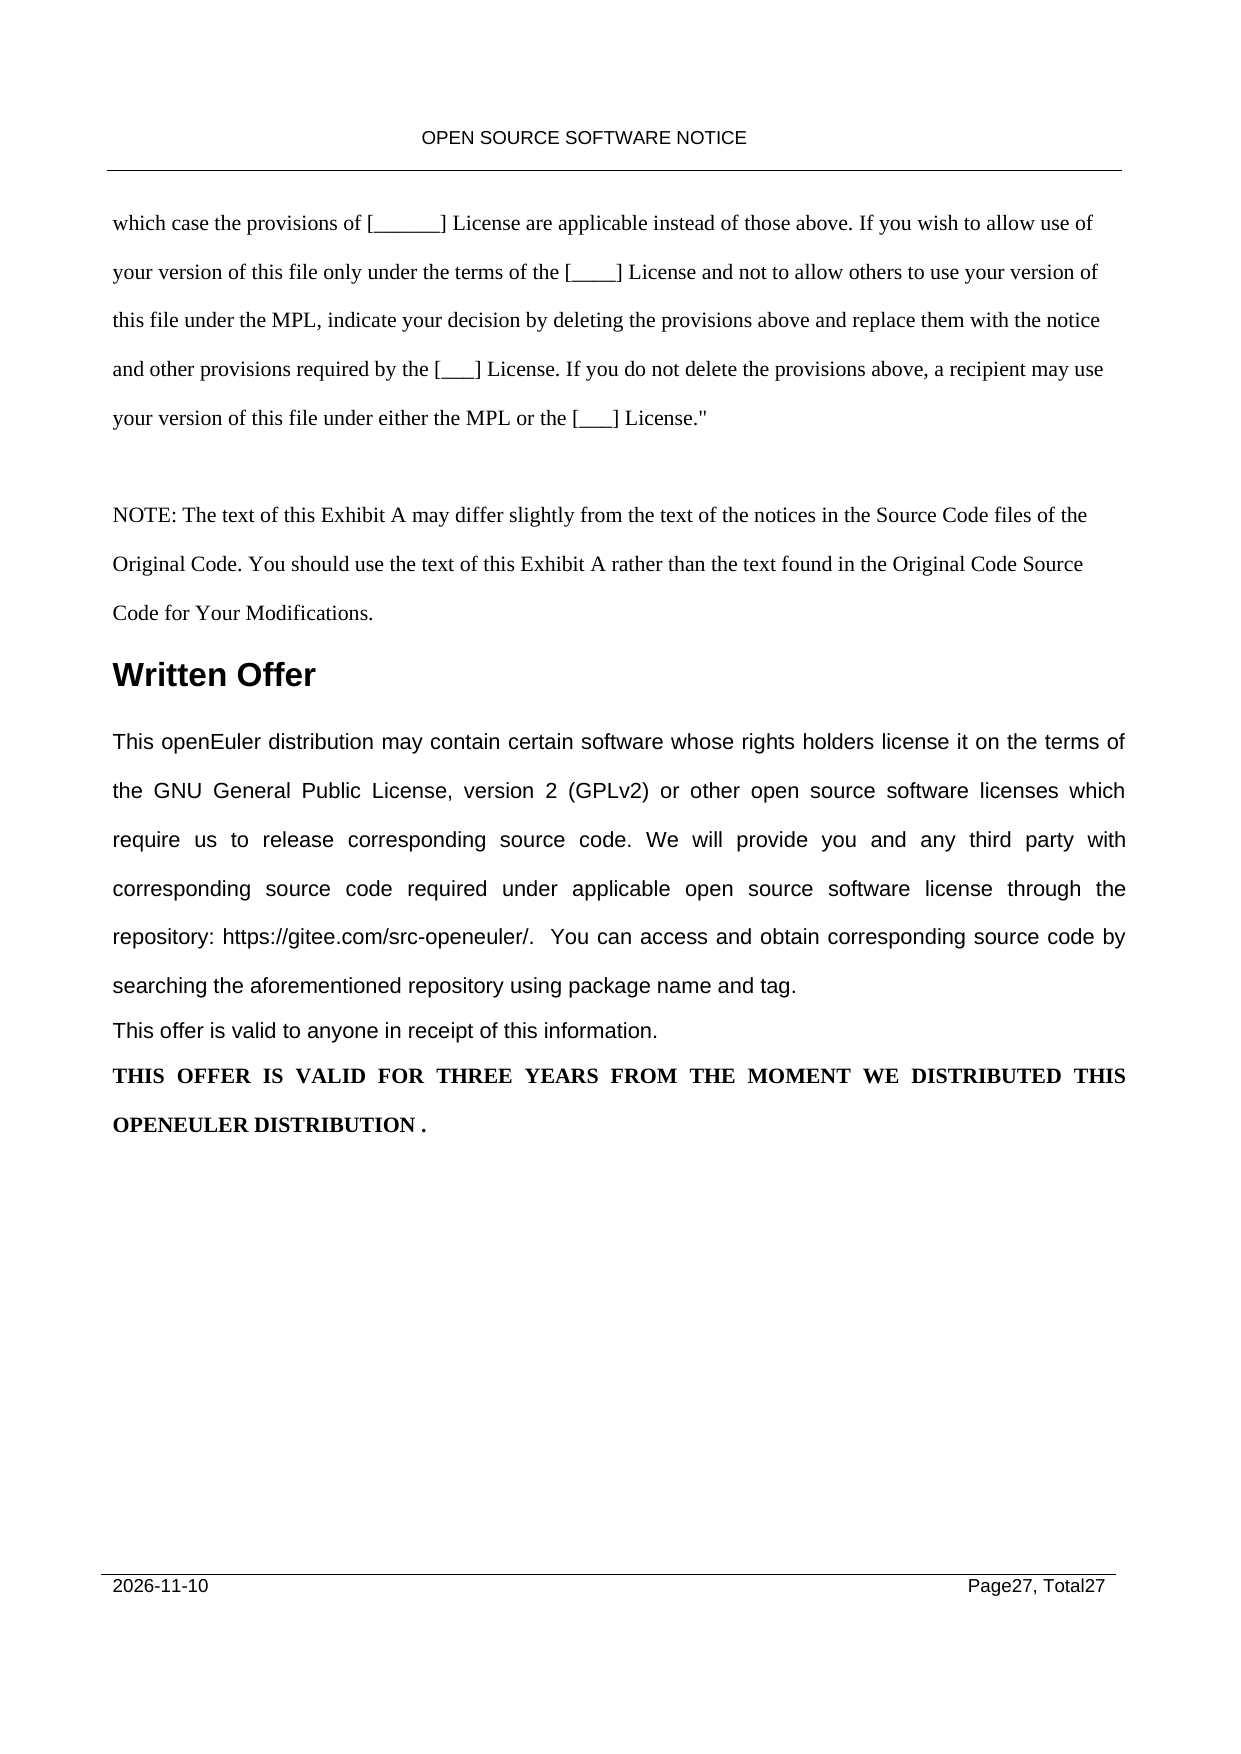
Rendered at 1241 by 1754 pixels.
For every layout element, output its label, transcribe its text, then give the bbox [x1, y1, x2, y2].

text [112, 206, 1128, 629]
text Written Offer [112, 641, 1128, 706]
text This openEuler distribution may contain certain software whose rights holders license it on the terms of the GNU General Public License, version 2 (GPLv2) or other open source software licenses which require us to release corresponding source code. We will provide you and any third party with corresponding source code required under applicable open source software license through the repository: https://gitee.com/src-openeuler/. You can access and obtain corresponding source code by searching the aforementioned repository using package name and tag. [112, 726, 1128, 1002]
text This offer is valid to anyone in receipt of this information. [112, 1014, 1128, 1047]
text THIS OFFER IS VALID FOR THREE YEARS FROM THE MOMENT WE DISTRIBUTED THIS OPENEULER DISTRIBUTION . [112, 1059, 1128, 1141]
